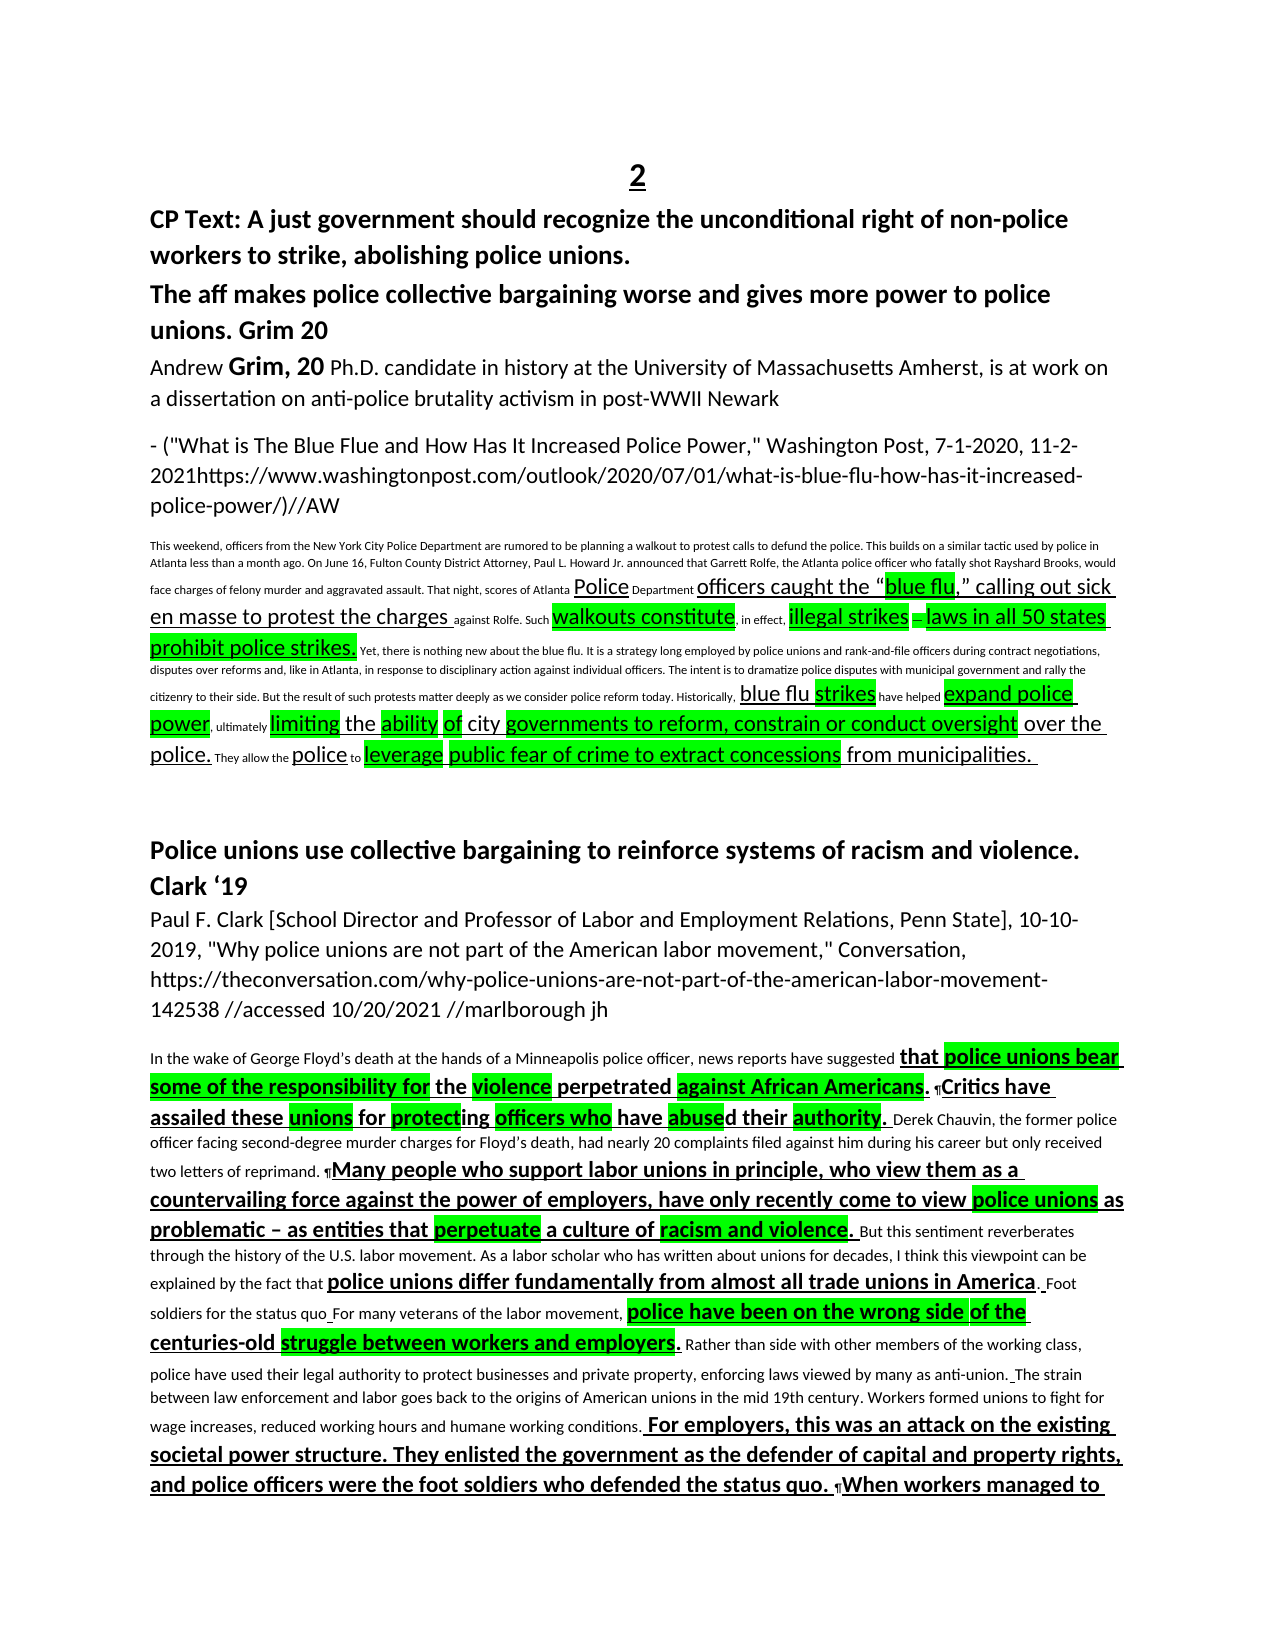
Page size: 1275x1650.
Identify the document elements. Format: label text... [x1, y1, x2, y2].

text This weekend, officers from the New York City Police Department are rumored to be planning a walkout to protest calls to defund the police. This builds on a similar tactic used by police in Atlanta less than a month ago. On June 16, Fulton County District Attorney, Paul L. Howard Jr. announced that Garrett Rolfe, the Atlanta police officer who fatally shot Rayshard Brooks, would face charges of felony murder and aggravated assault. That night, scores of Atlanta Police Department officers caught the “blue flu,” calling out sick en masse to protest the charges against Rolfe. Such walkouts constitute, in effect, illegal strikes — laws in all 50 states prohibit police strikes. Yet, there is nothing new about the blue flu. It is a strategy long employed by police unions and rank-and-file officers during contract negotiations, disputes over reforms and, like in Atlanta, in response to disciplinary action against individual officers. The intent is to dramatize police disputes with municipal government and rally the citizenry to their side. But the result of such protests matter deeply as we consider police reform today. Historically, blue flu strikes have helped expand police power, ultimately limiting the ability of city governments to reform, constrain or conduct oversight over the police. They allow the police to leverage public fear of crime to extract concessions from municipalities. [150, 538, 1125, 768]
subtitle The aff makes police collective bargaining worse and gives more power to police unions. Grim 20 [150, 278, 1125, 346]
subtitle Police unions use collective bargaining to reinforce systems of racism and violence. Clark ‘19 [150, 833, 1125, 902]
text Paul F. Clark [School Director and Professor of Labor and Employment Relations, Penn State], 10-10-2019, "Why police unions are not part of the American labor movement," Conversation, https://theconversation.com/why-police-unions-are-not-part-of-the-american-labor-movement-142538 //accessed 10/20/2021 //marlborough jh [150, 905, 1125, 1023]
text - ("What is The Blue Flue and How Has It Increased Police Power," Washington Post, 7-1-2020, 11-2-2021https://www.washingtonpost.com/outlook/2020/07/01/what-is-blue-flu-how-has-it-increased-police-power/)//AW [150, 431, 1125, 519]
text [150, 1042, 1125, 1498]
subtitle 2 [150, 154, 1125, 195]
text Andrew Grim, 20 Ph.D. candidate in history at the University of Massachusetts Amherst, is at work on a dissertation on anti-police brutality activism in post-WWII Newark [150, 349, 1125, 412]
subtitle CP Text: A just government should recognize the unconditional right of non-police workers to strike, abolishing police unions. [150, 202, 1125, 271]
